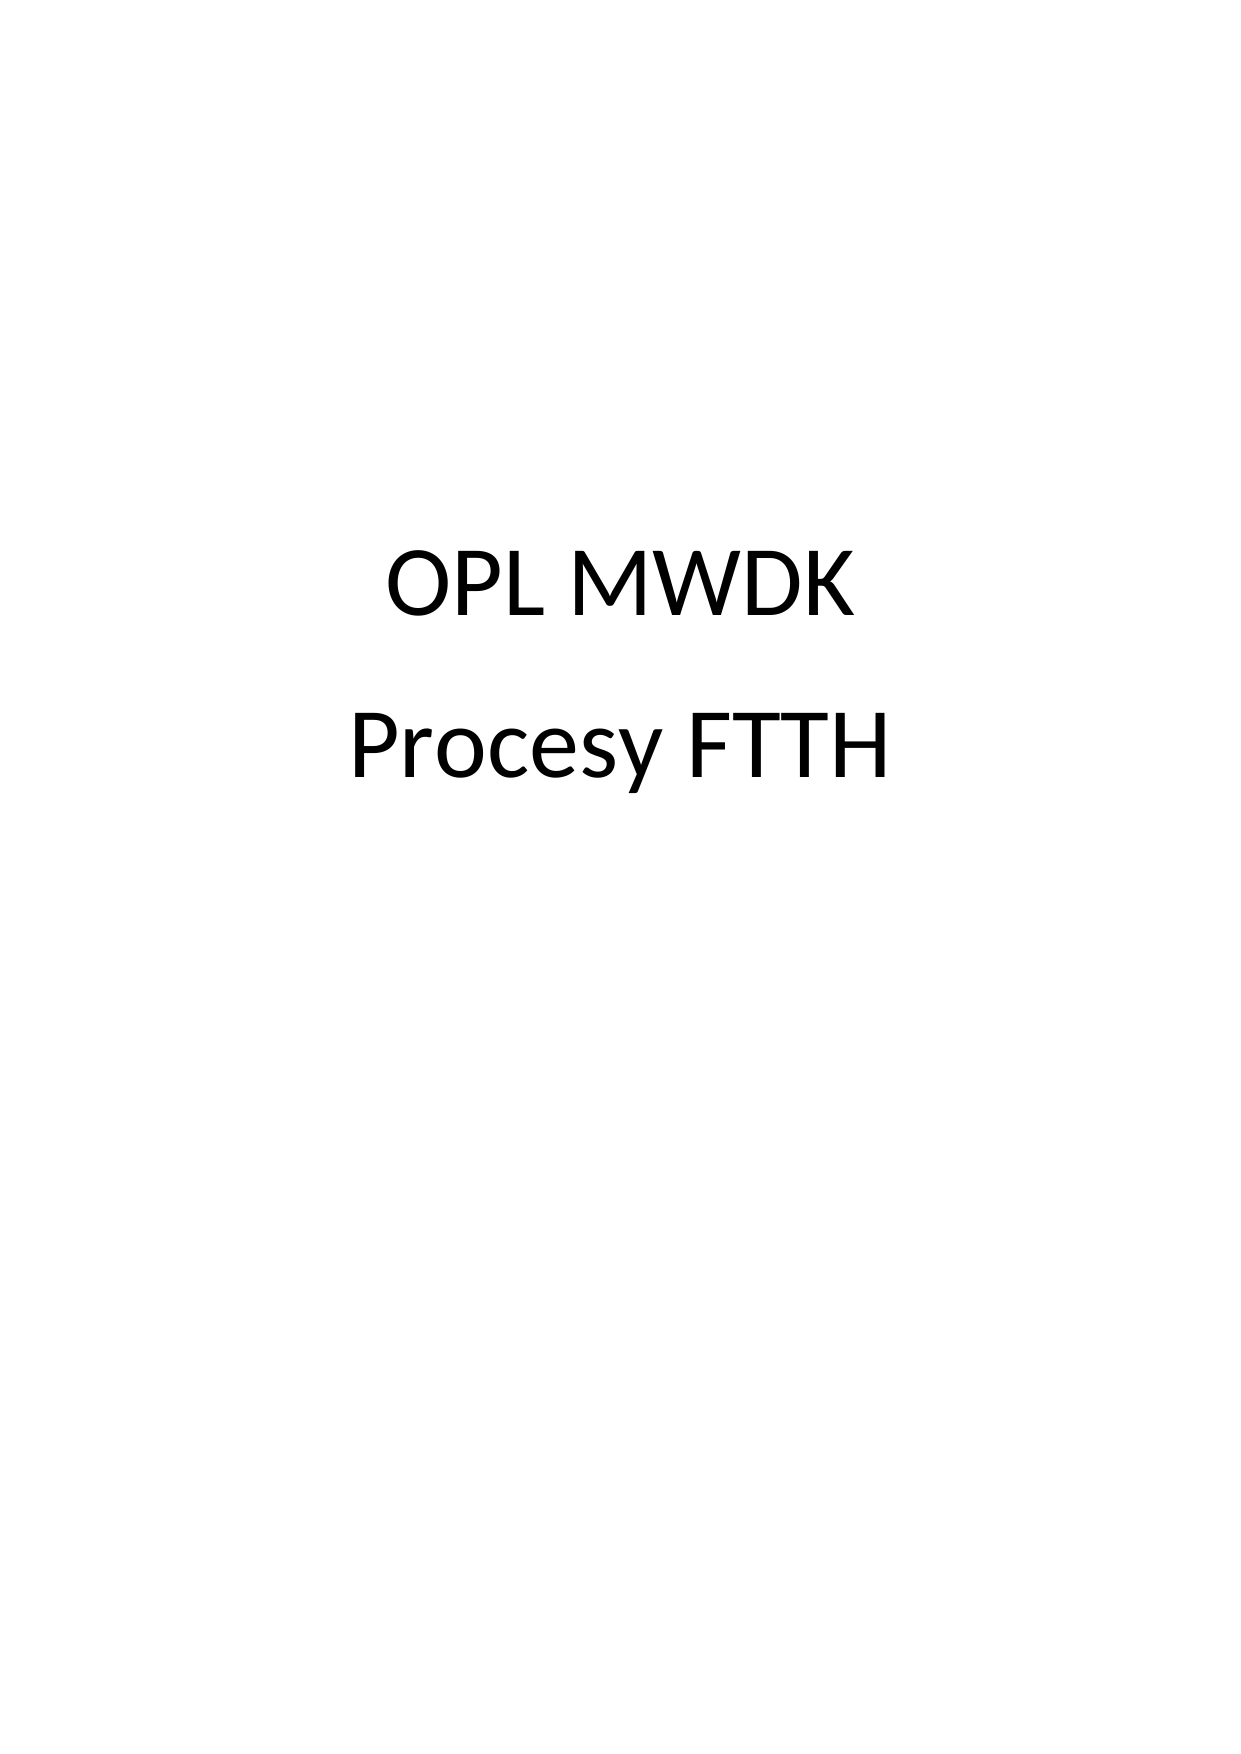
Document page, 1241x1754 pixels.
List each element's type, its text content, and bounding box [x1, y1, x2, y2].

text Procesy FTTH [148, 680, 1093, 802]
text OPL MWDK [148, 519, 1093, 641]
